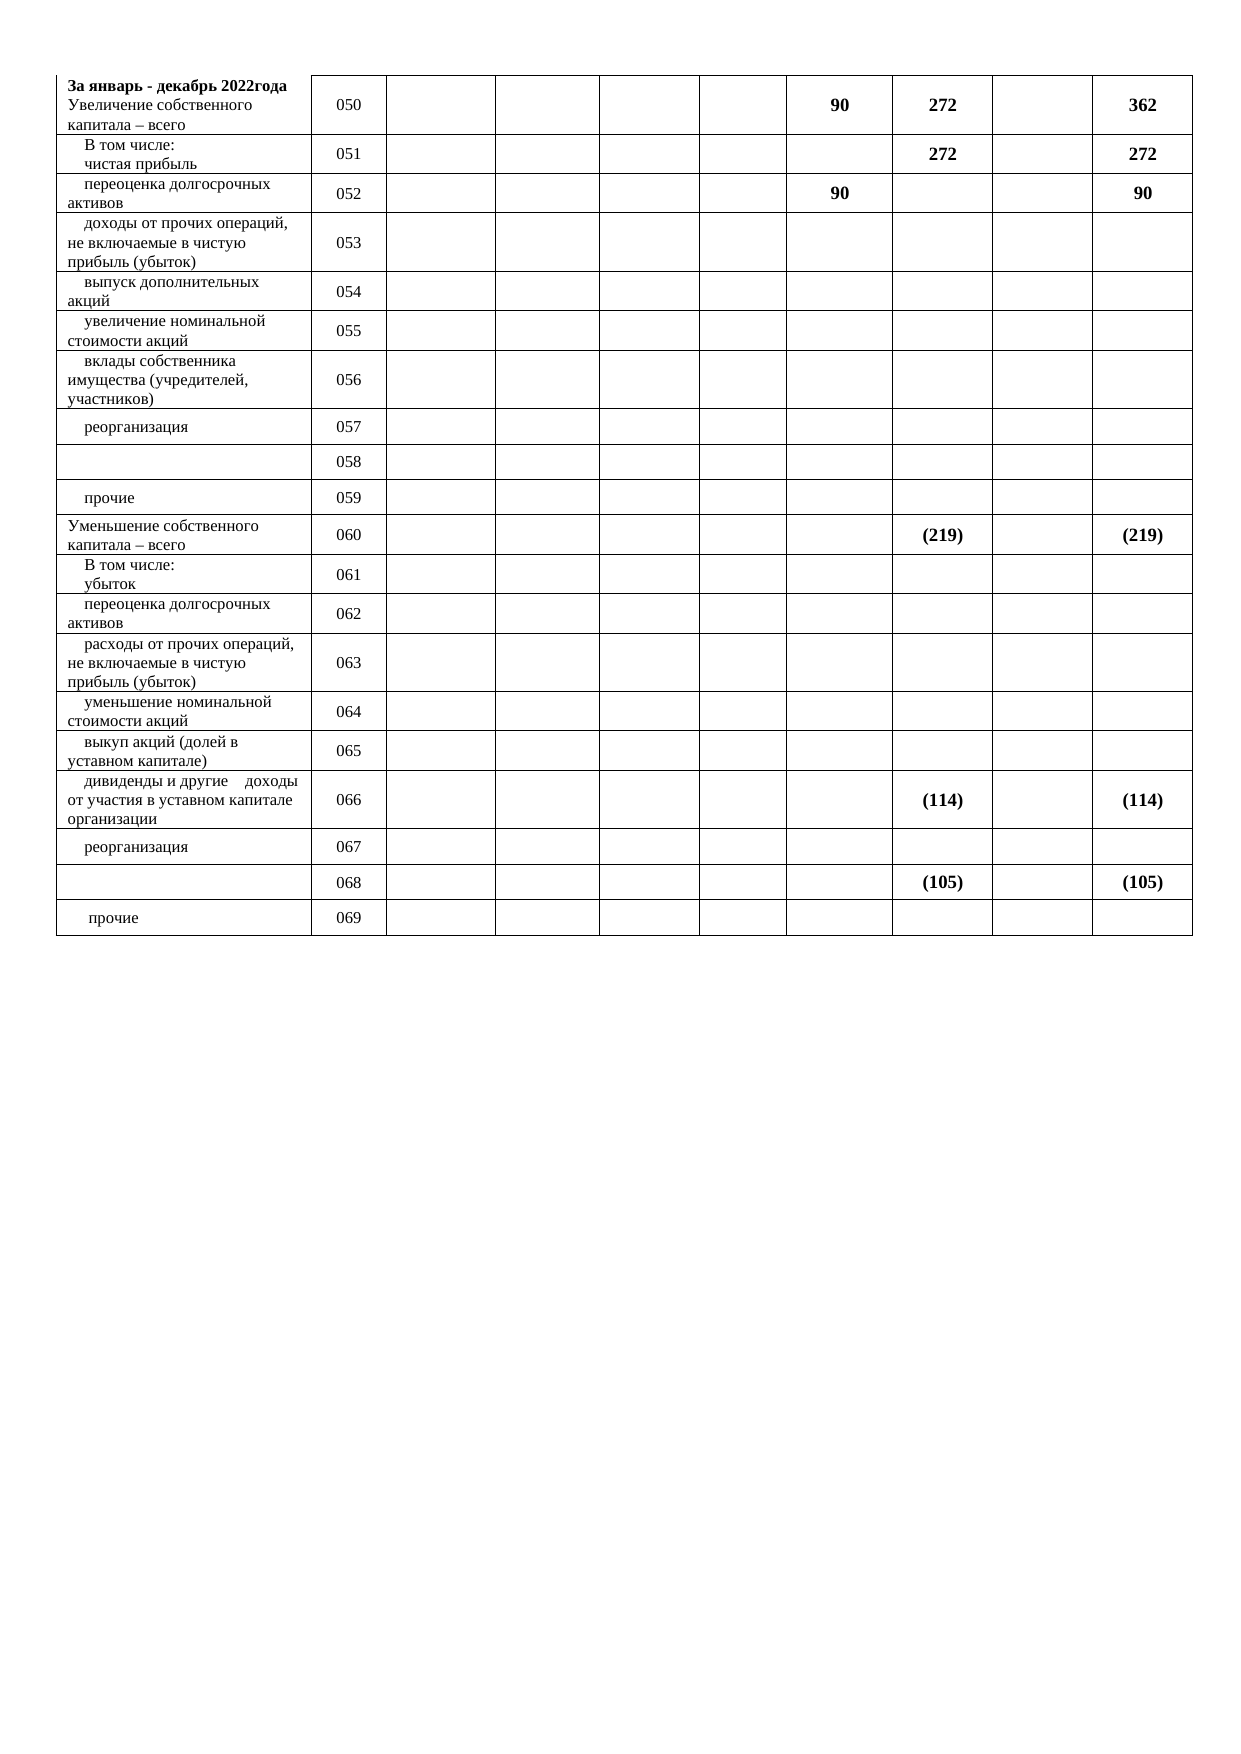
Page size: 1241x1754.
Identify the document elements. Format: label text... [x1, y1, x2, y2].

table_cell уменьшение номинальной стоимости акций [57, 692, 311, 730]
table_cell [1093, 731, 1192, 770]
table_cell [387, 213, 495, 271]
table_cell [993, 771, 1092, 828]
table_cell [787, 445, 892, 479]
table_cell [787, 731, 892, 770]
table_cell [893, 634, 992, 691]
table_cell 055 [312, 311, 386, 349]
table_cell В том числе: убыток [57, 555, 311, 593]
table_cell (114) [893, 771, 992, 828]
table_cell 064 [312, 692, 386, 730]
table_cell [1093, 555, 1192, 593]
table_cell [700, 76, 786, 133]
table_cell [387, 480, 495, 514]
table_cell [387, 731, 495, 770]
table_cell 051 [312, 135, 386, 173]
table_cell [993, 76, 1092, 133]
table_cell [893, 692, 992, 730]
table_cell переоценка долгосрочных активов [57, 174, 311, 212]
table_cell [787, 409, 892, 443]
table_cell [787, 515, 892, 554]
table_cell Уменьшение собственного капитала – всего [57, 515, 311, 554]
table_cell [496, 771, 599, 828]
table_cell 068 [312, 865, 386, 899]
table_cell [993, 174, 1092, 212]
table_cell [893, 480, 992, 514]
table_cell [787, 213, 892, 271]
table_cell [496, 555, 599, 593]
table_cell [496, 480, 599, 514]
table_cell [893, 174, 992, 212]
table_cell [387, 174, 495, 212]
table_cell выкуп акций (долей в уставном капитале) [57, 731, 311, 770]
table_cell [1093, 829, 1192, 864]
table_cell переоценка долгосрочных активов [57, 594, 311, 632]
table_cell [787, 135, 892, 173]
table_cell [387, 409, 495, 443]
table_cell [700, 445, 786, 479]
table_cell [993, 311, 1092, 349]
table_cell [600, 594, 699, 632]
table_cell За январь - декабрь 2022года Увеличение собственного капитала – всего [57, 75, 311, 133]
table_cell [993, 351, 1092, 408]
table_cell [387, 594, 495, 632]
table_cell [993, 409, 1092, 443]
table_cell [993, 480, 1092, 514]
table_cell [496, 829, 599, 864]
table_cell [700, 351, 786, 408]
table_cell [893, 351, 992, 408]
table_cell [496, 351, 599, 408]
table_cell [57, 445, 311, 479]
table_cell [387, 351, 495, 408]
table_cell [496, 409, 599, 443]
table_cell [700, 900, 786, 934]
table_cell [600, 213, 699, 271]
table_cell [387, 900, 495, 934]
table_cell 272 [893, 76, 992, 133]
table_cell 050 [312, 76, 386, 133]
table_cell 061 [312, 555, 386, 593]
table_cell [387, 771, 495, 828]
table_cell [893, 731, 992, 770]
table_cell [57, 865, 311, 899]
table_cell 062 [312, 594, 386, 632]
table_cell [993, 213, 1092, 271]
table_cell [893, 272, 992, 310]
table_cell [1093, 480, 1192, 514]
table_cell [700, 771, 786, 828]
table_cell 060 [312, 515, 386, 554]
table_cell [600, 174, 699, 212]
table_cell [700, 829, 786, 864]
table_cell 272 [1093, 135, 1192, 173]
table_cell [600, 692, 699, 730]
table_cell [496, 900, 599, 934]
table_cell [787, 480, 892, 514]
table_cell [496, 634, 599, 691]
table_cell (114) [1093, 771, 1192, 828]
table_cell [496, 731, 599, 770]
table_cell [787, 272, 892, 310]
table_cell [387, 865, 495, 899]
table_cell [600, 351, 699, 408]
table_cell [787, 900, 892, 934]
table_cell [600, 865, 699, 899]
table_cell [1093, 692, 1192, 730]
table_cell [1093, 213, 1192, 271]
table_cell (219) [893, 515, 992, 554]
table_cell [787, 351, 892, 408]
table_cell [600, 480, 699, 514]
table_cell [893, 829, 992, 864]
table_cell [600, 272, 699, 310]
table_cell реорганизация [57, 829, 311, 864]
table_cell [496, 135, 599, 173]
table_cell [993, 445, 1092, 479]
table_cell [993, 865, 1092, 899]
table_cell [600, 900, 699, 934]
table_cell [600, 731, 699, 770]
table_cell [893, 311, 992, 349]
table_cell увеличение номинальной стоимости акций [57, 311, 311, 349]
table_cell прочие [57, 900, 311, 934]
table_cell [893, 594, 992, 632]
table_cell [993, 634, 1092, 691]
table_cell [787, 692, 892, 730]
table_cell доходы от прочих операций, не включаемые в чистую прибыль (убыток) [57, 213, 311, 271]
table_cell 065 [312, 731, 386, 770]
table_cell [993, 515, 1092, 554]
table_cell [700, 135, 786, 173]
table_cell [600, 445, 699, 479]
table_cell [387, 76, 495, 133]
table_cell дивиденды и другие доходы от участия в уставном капитале организации [57, 771, 311, 828]
table_cell [496, 76, 599, 133]
table_cell [893, 213, 992, 271]
table_cell вклады собственника имущества (учредителей, участников) [57, 351, 311, 408]
table_cell [387, 311, 495, 349]
table_cell [600, 76, 699, 133]
table_cell [496, 272, 599, 310]
table_cell [600, 829, 699, 864]
table_cell [496, 865, 599, 899]
table_cell [893, 445, 992, 479]
table_cell [700, 731, 786, 770]
table_cell [787, 829, 892, 864]
table_cell [1093, 445, 1192, 479]
table_cell [787, 594, 892, 632]
table_cell [893, 900, 992, 934]
table_cell [1093, 594, 1192, 632]
table_cell [387, 829, 495, 864]
table_cell [993, 272, 1092, 310]
table_cell 057 [312, 409, 386, 443]
table_cell расходы от прочих операций, не включаемые в чистую прибыль (убыток) [57, 634, 311, 691]
table_cell [700, 174, 786, 212]
table_cell [387, 445, 495, 479]
table_cell [700, 311, 786, 349]
table_cell [700, 692, 786, 730]
table_cell [387, 634, 495, 691]
table_cell 90 [1093, 174, 1192, 212]
table_cell [496, 594, 599, 632]
table_cell 056 [312, 351, 386, 408]
table_cell 069 [312, 900, 386, 934]
table_cell [893, 555, 992, 593]
table_cell 054 [312, 272, 386, 310]
table_cell [993, 829, 1092, 864]
table_cell [600, 409, 699, 443]
table_cell [496, 692, 599, 730]
table_cell [700, 865, 786, 899]
table_cell [893, 409, 992, 443]
table_cell 052 [312, 174, 386, 212]
table_cell [700, 272, 786, 310]
table_cell [387, 272, 495, 310]
table_cell выпуск дополнительных акций [57, 272, 311, 310]
table_cell [993, 135, 1092, 173]
table_cell [387, 135, 495, 173]
table_cell [993, 731, 1092, 770]
table_cell [700, 409, 786, 443]
table_cell [993, 692, 1092, 730]
table_cell [496, 515, 599, 554]
table_cell 90 [787, 76, 892, 133]
table_cell прочие [57, 480, 311, 514]
table_cell 058 [312, 445, 386, 479]
table_cell [700, 594, 786, 632]
table_cell [787, 771, 892, 828]
table_cell [1093, 634, 1192, 691]
table_cell [700, 515, 786, 554]
table_cell [993, 900, 1092, 934]
table_cell (219) [1093, 515, 1192, 554]
table_cell [600, 634, 699, 691]
table_cell [600, 515, 699, 554]
table_cell [1093, 311, 1192, 349]
table_cell [700, 634, 786, 691]
table_cell 066 [312, 771, 386, 828]
table_cell 053 [312, 213, 386, 271]
table_cell В том числе: чистая прибыль [57, 135, 311, 173]
table_cell [700, 555, 786, 593]
table_cell [1093, 900, 1192, 934]
table_cell [993, 555, 1092, 593]
table_cell 063 [312, 634, 386, 691]
table_cell [787, 555, 892, 593]
table_cell [787, 634, 892, 691]
table_cell [496, 213, 599, 271]
table_cell 90 [787, 174, 892, 212]
table_cell 272 [893, 135, 992, 173]
table_cell [387, 555, 495, 593]
table_cell [496, 174, 599, 212]
table_cell [600, 555, 699, 593]
table_cell 362 [1093, 76, 1192, 133]
table_cell реорганизация [57, 409, 311, 443]
table_cell (105) [1093, 865, 1192, 899]
table_cell [993, 594, 1092, 632]
table_cell [700, 480, 786, 514]
table_cell [700, 213, 786, 271]
table_cell 059 [312, 480, 386, 514]
table_cell [496, 445, 599, 479]
table_cell [496, 311, 599, 349]
table_cell [387, 692, 495, 730]
table_cell (105) [893, 865, 992, 899]
table_cell [1093, 272, 1192, 310]
table_cell [787, 311, 892, 349]
table_cell [387, 515, 495, 554]
table_cell [1093, 409, 1192, 443]
table_cell [1093, 351, 1192, 408]
table_cell [600, 311, 699, 349]
table_cell 067 [312, 829, 386, 864]
table_cell [600, 135, 699, 173]
table_cell [600, 771, 699, 828]
table_cell [787, 865, 892, 899]
